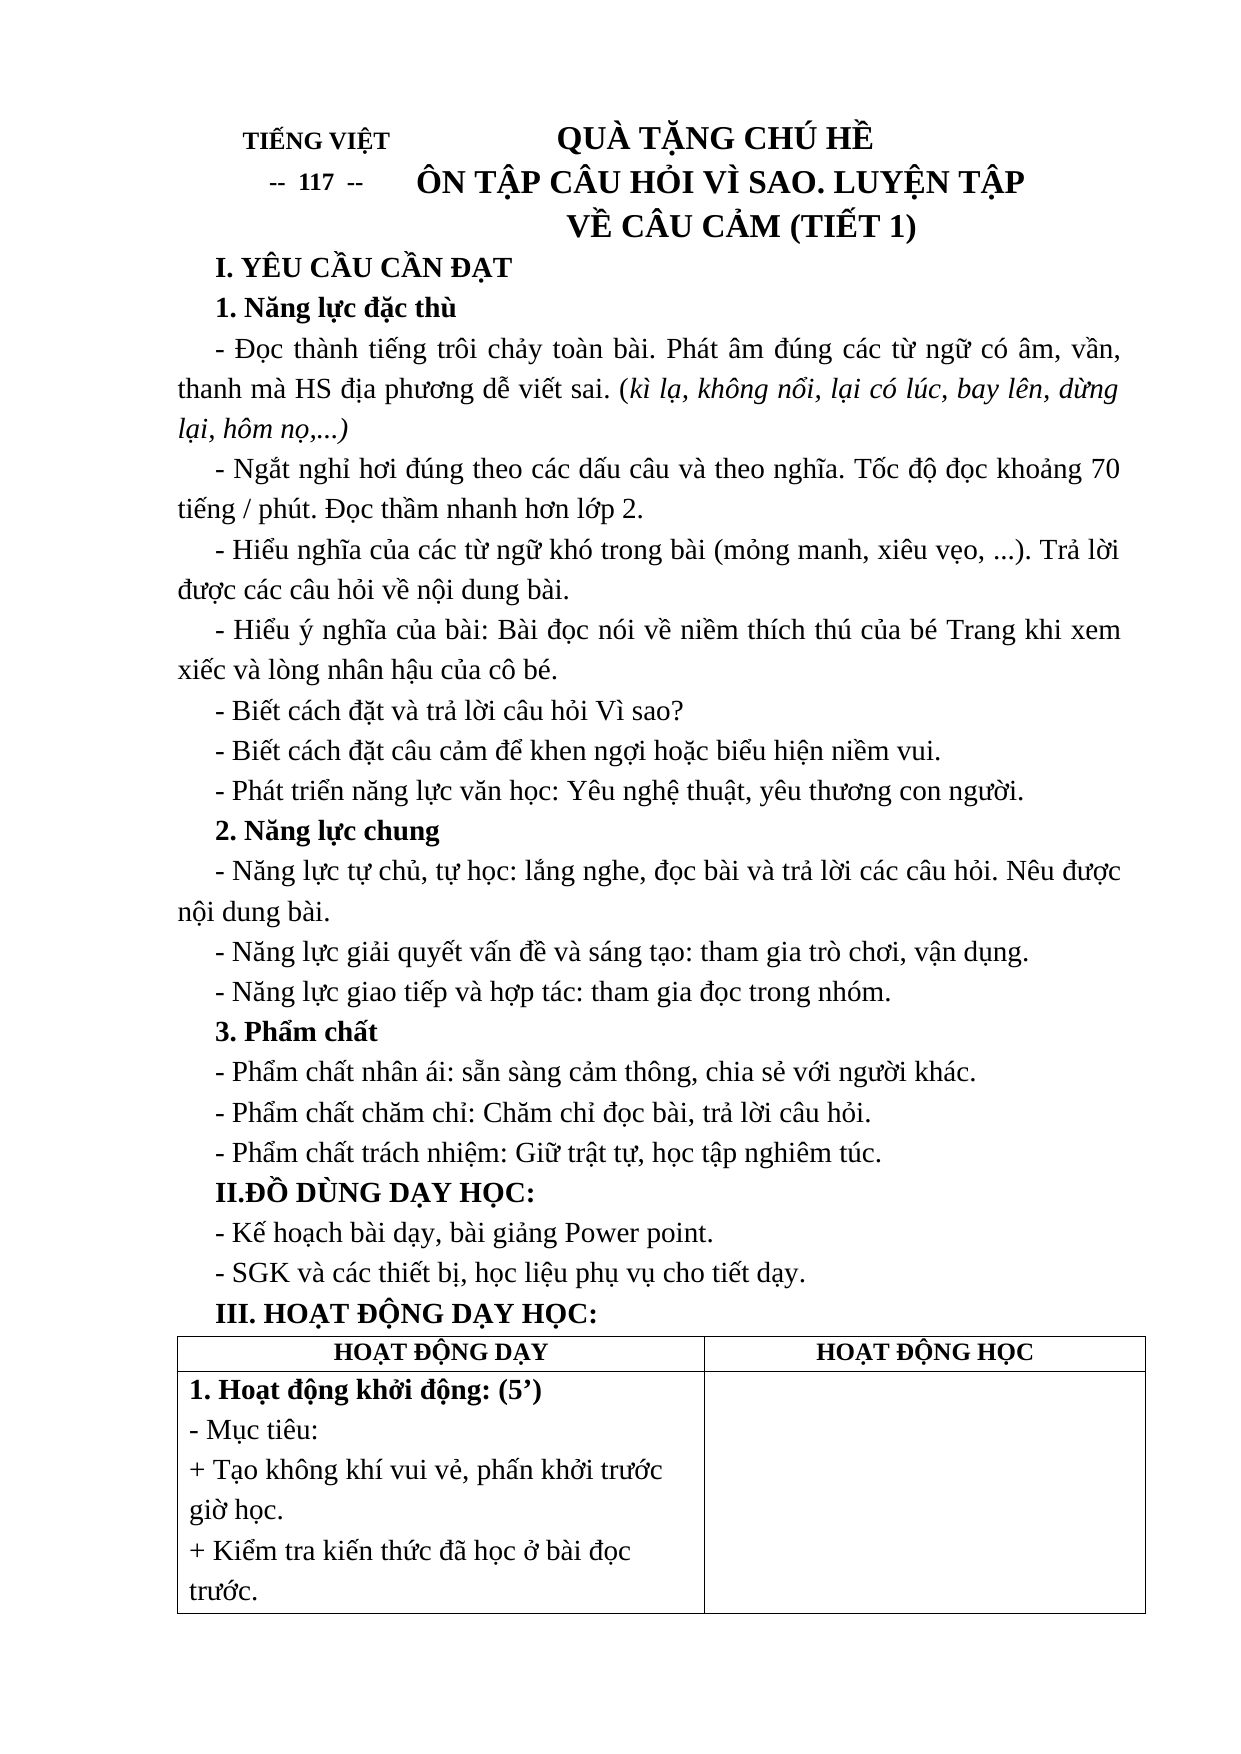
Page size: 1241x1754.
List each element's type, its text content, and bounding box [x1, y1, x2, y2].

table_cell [178, 1372, 704, 1613]
text 2. Năng lực chung [177, 813, 1122, 847]
text - Hiểu nghĩa của các từ ngữ khó trong bài (mỏng manh, xiêu vẹo, ...). Trả lời được các câu hỏi về nội dung bài. [177, 532, 1122, 606]
text VỀ CÂU CẢM (TIẾT 1) [177, 206, 1122, 244]
text - Đọc thành tiếng trôi chảy toàn bài. Phát âm đúng các từ ngữ có âm, vần, thanh mà HS địa phương dễ viết sai. (kì lạ, không nổi, lại có lúc, bay lên, dừng lại, hôm nọ,...) [177, 331, 1122, 445]
text - Hiểu ý nghĩa của bài: Bài đọc nói về niềm thích thú của bé Trang khi xem xiếc và lòng nhân hậu của cô bé. [177, 612, 1122, 686]
text - Ngắt nghỉ hơi đúng theo các dấu câu và theo nghĩa. Tốc độ đọc khoảng 70 tiếng / phút. Đọc thầm nhanh hơn lớp 2. [177, 451, 1122, 525]
text - Biết cách đặt câu cảm để khen ngợi hoặc biểu hiện niềm vui. [177, 733, 1122, 766]
text 1. Năng lực đặc thù [177, 291, 1122, 324]
text - Phẩm chất trách nhiệm: Giữ trật tự, học tập nghiêm túc. [177, 1135, 1122, 1168]
text - Năng lực giải quyết vấn đề và sáng tạo: tham gia trò chơi, vận dụng. [177, 934, 1122, 967]
text II.ĐỒ DÙNG DẠY HỌC: [177, 1175, 1122, 1209]
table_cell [705, 1372, 1145, 1613]
text - Kế hoạch bài dạy, bài giảng Power point. [177, 1215, 1122, 1249]
text ÔN TẬP CÂU HỎI VÌ SAO. LUYỆN TẬP [177, 162, 1122, 201]
text - Phẩm chất nhân ái: sẵn sàng cảm thông, chia sẻ với người khác. [177, 1054, 1122, 1088]
text - Biết cách đặt và trả lời câu hỏi Vì sao? [177, 693, 1122, 726]
text - SGK và các thiết bị, học liệu phụ vụ cho tiết dạy. [177, 1256, 1122, 1289]
text - Phẩm chất chăm chỉ: Chăm chỉ đọc bài, trả lời câu hỏi. [177, 1095, 1122, 1128]
text - Năng lực giao tiếp và hợp tác: tham gia đọc trong nhóm. [177, 974, 1122, 1008]
text III. HOẠT ĐỘNG DẠY HỌC: [177, 1296, 1122, 1329]
text - Năng lực tự chủ, tự học: lắng nghe, đọc bài và trả lời các câu hỏi. Nêu được nội dung bài. [177, 853, 1122, 927]
text 3. Phẩm chất [177, 1014, 1122, 1048]
text - Phát triển năng lực văn học: Yêu nghệ thuật, yêu thương con người. [177, 773, 1122, 807]
text QUÀ TẶNG CHÚ HỀ [177, 118, 1122, 156]
table_header HOẠT ĐỘNG DẠY [178, 1337, 704, 1371]
table_header HOẠT ĐỘNG HỌC [705, 1337, 1145, 1371]
text I. YÊU CẦU CẦN ĐẠT [177, 250, 1122, 284]
